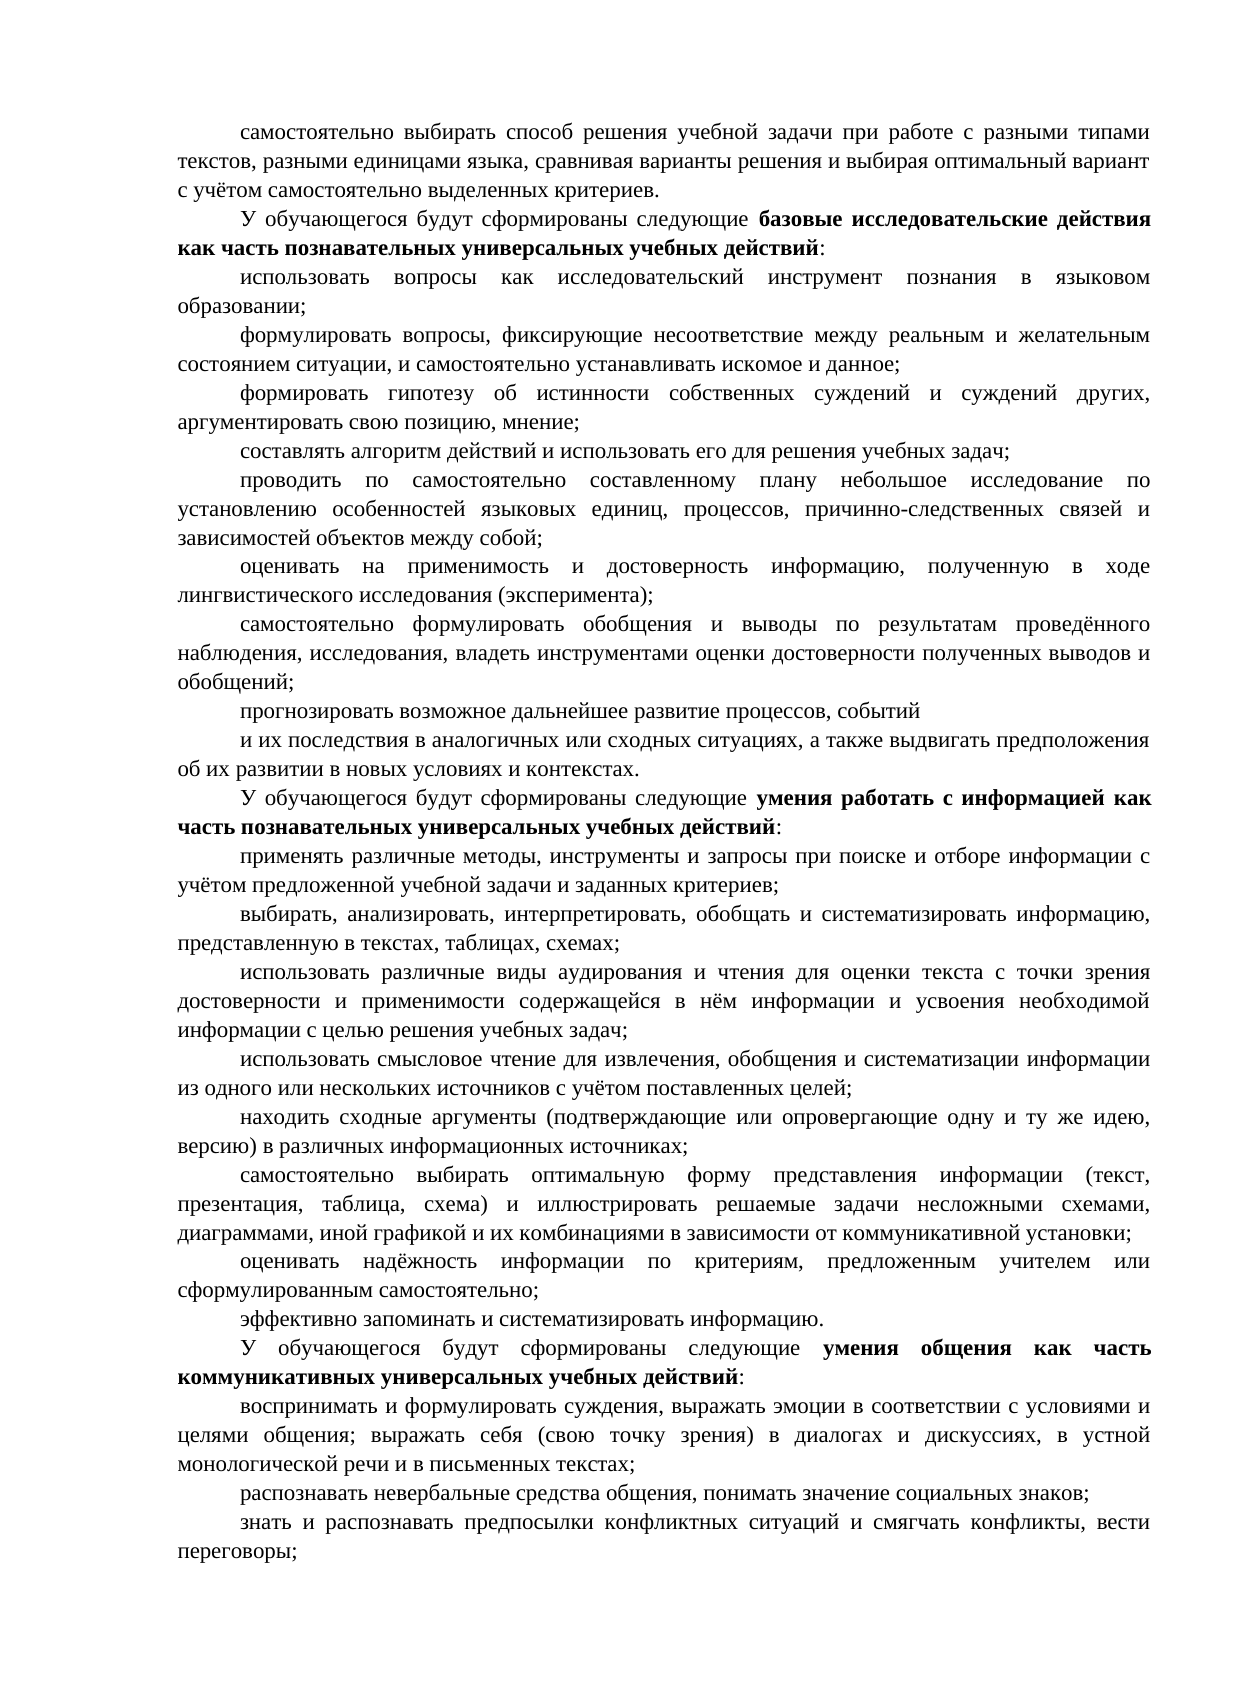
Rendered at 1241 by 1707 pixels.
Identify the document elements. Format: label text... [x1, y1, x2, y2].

text находить сходные аргументы (подтверждающие или опровергающие одну и ту же идею, версию) в различных информационных источниках; [177, 1103, 1152, 1158]
text использовать смысловое чтение для извлечения, обобщения и систематизации информации из одного или нескольких источников с учётом поставленных целей; [177, 1045, 1152, 1100]
text самостоятельно формулировать обобщения и выводы по результатам проведённого наблюдения, исследования, владеть инструментами оценки достоверности полученных выводов и обобщений; [177, 610, 1152, 695]
text применять различные методы, инструменты и запросы при поиске и отборе информации с учётом предложенной учебной задачи и заданных критериев; [177, 842, 1152, 897]
text прогнозировать возможное дальнейшее развитие процессов, событий [177, 697, 1152, 724]
text знать и распознавать предпосылки конфликтных ситуаций и смягчать конфликты, вести переговоры; [177, 1508, 1152, 1563]
text У обучающегося будут сформированы следующие умения общения как часть коммуникативных универсальных учебных действий: [177, 1334, 1152, 1390]
text составлять алгоритм действий и использовать его для решения учебных задач; [177, 437, 1152, 463]
text проводить по самостоятельно составленному плану небольшое исследование по установлению особенностей языковых единиц, процессов, причинно-следственных связей и зависимостей объектов между собой; [177, 466, 1152, 550]
text использовать различные виды аудирования и чтения для оценки текста с точки зрения достоверности и применимости содержащейся в нём информации и усвоения необходимой информации с целью решения учебных задач; [177, 958, 1152, 1042]
text У обучающегося будут сформированы следующие базовые исследовательские действия как часть познавательных универсальных учебных действий: [177, 205, 1152, 260]
text формировать гипотезу об истинности собственных суждений и суждений других, аргументировать свою позицию, мнение; [177, 379, 1152, 434]
text У обучающегося будут сформированы следующие умения работать с информацией как часть познавательных универсальных учебных действий: [177, 784, 1152, 839]
text самостоятельно выбирать оптимальную форму представления информации (текст, презентация, таблица, схема) и иллюстрировать решаемые задачи несложными схемами, диаграммами, иной графикой и их комбинациями в зависимости от коммуникативной установки; [177, 1161, 1152, 1245]
text и их последствия в аналогичных или сходных ситуациях, а также выдвигать предположения об их развитии в новых условиях и контекстах. [177, 726, 1152, 782]
text использовать вопросы как исследовательский инструмент познания в языковом образовании; [177, 263, 1152, 318]
text эффективно запоминать и систематизировать информацию. [177, 1305, 1152, 1332]
text выбирать, анализировать, интерпретировать, обобщать и систематизировать информацию, представленную в текстах, таблицах, схемах; [177, 900, 1152, 955]
text самостоятельно выбирать способ решения учебной задачи при работе с разными типами текстов, разными единицами языка, сравнивая варианты решения и выбирая оптимальный вариант с учётом самостоятельно выделенных критериев. [177, 118, 1152, 202]
text оценивать на применимость и достоверность информацию, полученную в ходе лингвистического исследования (эксперимента); [177, 552, 1152, 608]
text формулировать вопросы, фиксирующие несоответствие между реальным и желательным состоянием ситуации, и самостоятельно устанавливать искомое и данное; [177, 321, 1152, 376]
text воспринимать и формулировать суждения, выражать эмоции в соответствии с условиями и целями общения; выражать себя (свою точку зрения) в диалогах и дискуссиях, в устной монологической речи и в письменных текстах; [177, 1392, 1152, 1477]
text оценивать надёжность информации по критериям, предложенным учителем или сформулированным самостоятельно; [177, 1247, 1152, 1303]
text распознавать невербальные средства общения, понимать значение социальных знаков; [177, 1479, 1152, 1506]
